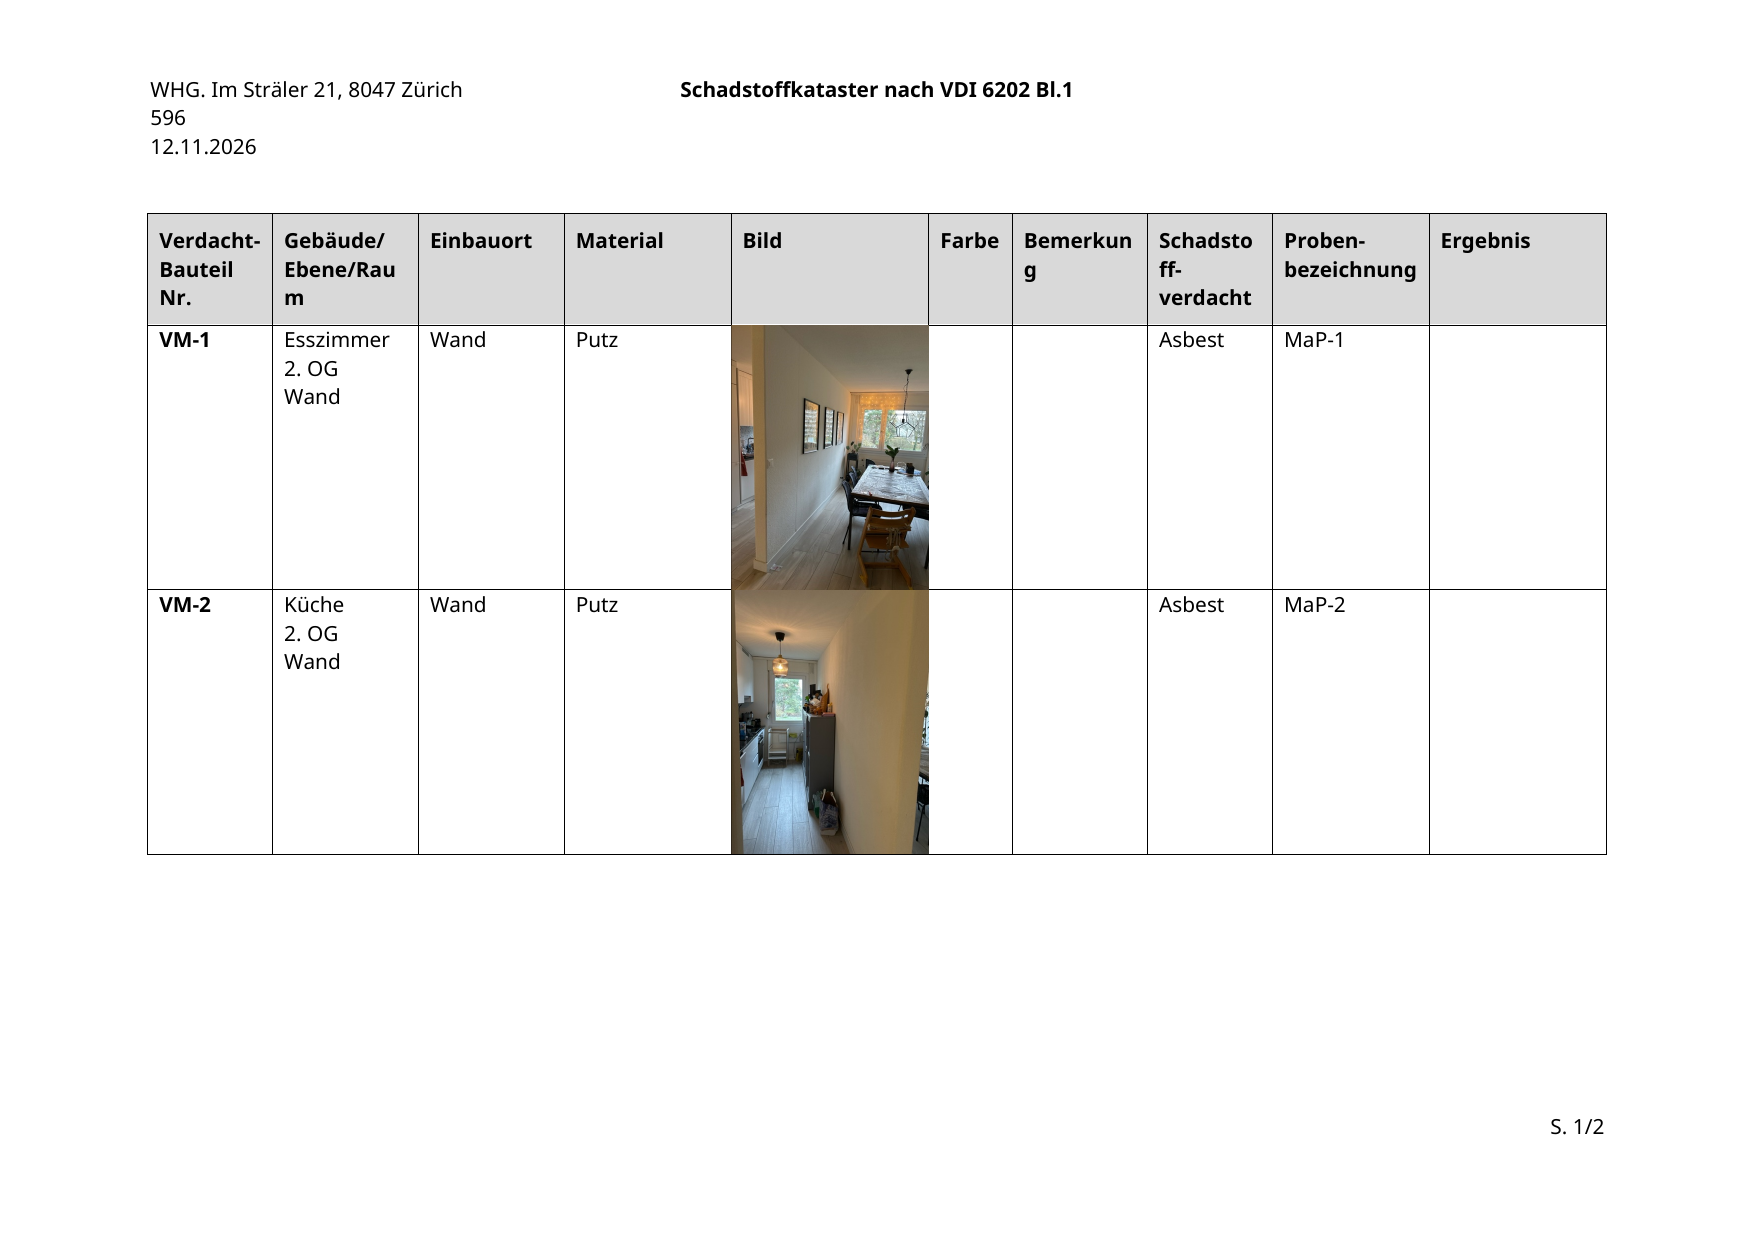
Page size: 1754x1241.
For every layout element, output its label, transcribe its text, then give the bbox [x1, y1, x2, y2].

table_cell [1013, 326, 1147, 589]
table_cell [929, 590, 1012, 854]
table_header Proben-bezeichnung [1273, 214, 1429, 324]
table_cell [1013, 590, 1147, 854]
table_cell Küche 2. OG Wand [273, 590, 418, 854]
table_cell [1430, 326, 1606, 589]
table_header Ergebnis [1430, 214, 1606, 324]
table_cell [929, 326, 1012, 589]
table_cell Esszimmer 2. OG Wand [273, 326, 418, 589]
table_header Einbauort [419, 214, 564, 324]
table_cell Asbest [1148, 590, 1272, 854]
picture [731, 325, 929, 854]
table_cell VM-1 [148, 326, 272, 589]
table_cell Wand [419, 590, 564, 854]
table_cell Wand [419, 326, 564, 589]
table_cell [1430, 590, 1606, 854]
table_cell Putz [565, 590, 731, 854]
table_cell MaP-2 [1273, 590, 1429, 854]
table_header Schadstoff-verdacht [1148, 214, 1272, 324]
table_cell VM-2 [148, 590, 272, 854]
table_header Verdacht-Bauteil Nr. [148, 214, 272, 324]
table_cell MaP-1 [1273, 326, 1429, 589]
table_header Gebäude/ Ebene/Raum [273, 214, 418, 324]
table_header Material [565, 214, 731, 324]
table_header Bemerkung [1013, 214, 1147, 324]
table_cell Putz [565, 326, 731, 589]
table_header Farbe [929, 214, 1012, 324]
table_cell Asbest [1148, 326, 1272, 589]
table_header Bild [732, 214, 928, 324]
